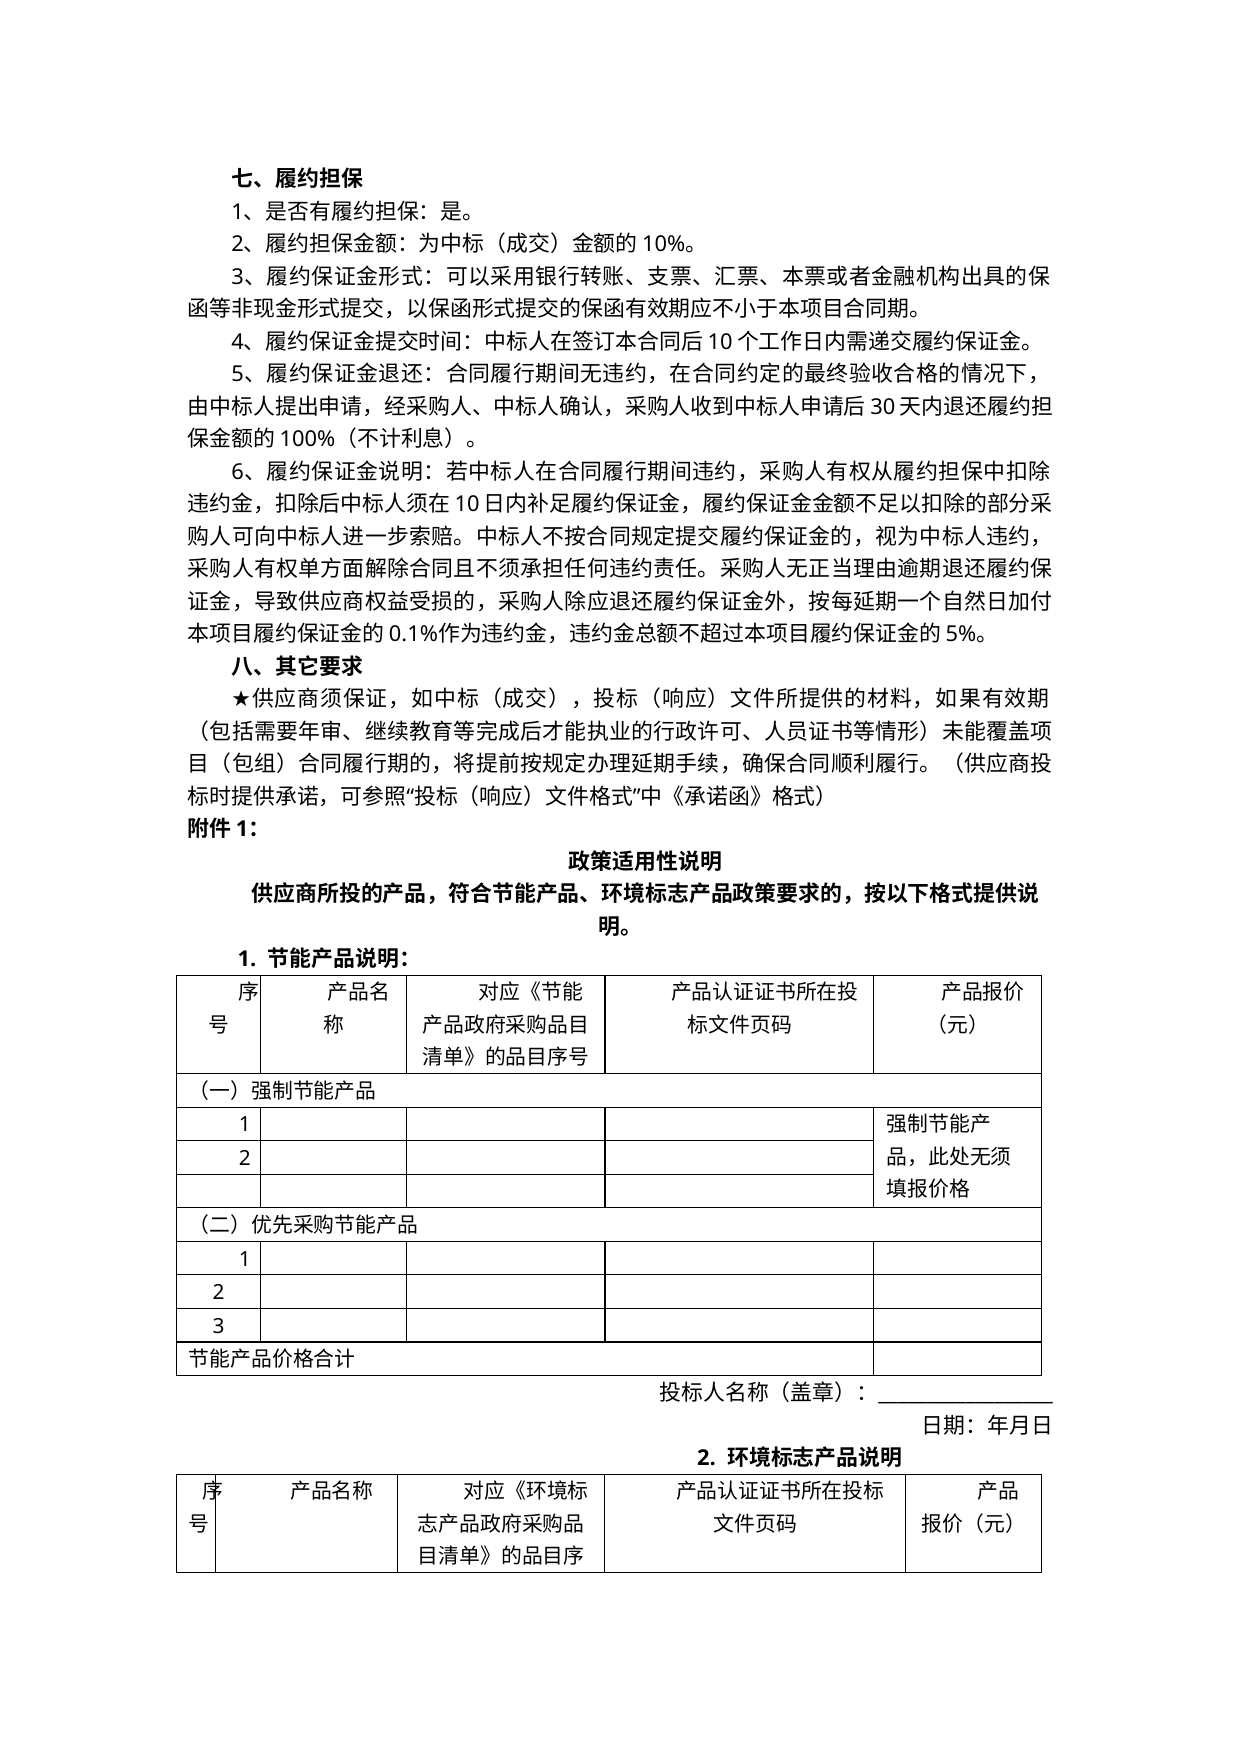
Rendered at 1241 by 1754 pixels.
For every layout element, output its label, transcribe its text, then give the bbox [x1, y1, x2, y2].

text 6、履约保证金说明：若中标人在合同履行期间违约，采购人有权从履约担保中扣除违约金，扣除后中标人须在10日内补足履约保证金，履约保证金金额不足以扣除的部分采购人可向中标人进一步索赔。中标人不按合同规定提交履约保证金的，视为中标人违约，采购人有权单方面解除合同且不须承担任何违约责任。采购人无正当理由逾期退还履约保证金，导致供应商权益受损的，采购人除应退还履约保证金外，按每延期一个自然日加付本项目履约保证金的0.1%作为违约金，违约金总额不超过本项目履约保证金的5%。 [187, 454, 1053, 649]
text 八、其它要求 [187, 649, 1053, 682]
table_header 序号 [177, 976, 260, 1073]
table_cell [874, 1275, 1041, 1308]
table_cell 3 [177, 1309, 260, 1341]
text 政策适用性说明 [187, 844, 1053, 877]
table_cell 1 [177, 1108, 260, 1140]
table_header 产品报价（元） [874, 976, 1041, 1073]
table_cell [606, 1175, 873, 1207]
table_cell 强制节能产品，此处无须填报价格 [874, 1108, 1041, 1207]
text 4、履约保证金提交时间：中标人在签订本合同后10个工作日内需递交履约保证金。 [187, 324, 1053, 357]
table_cell 1 [177, 1242, 260, 1274]
table_cell 2 [177, 1275, 260, 1308]
table_cell [606, 1275, 873, 1308]
table_cell [606, 1108, 873, 1140]
table_cell [407, 1175, 604, 1207]
table_cell [261, 1141, 406, 1174]
table_cell [407, 1275, 604, 1308]
table_cell [407, 1108, 604, 1140]
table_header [398, 1475, 604, 1572]
table_cell [606, 1141, 873, 1174]
text ★供应商须保证，如中标（成交），投标（响应）文件所提供的材料，如果有效期（包括需要年审、继续教育等完成后才能执业的行政许可、人员证书等情形）未能覆盖项目（包组）合同履行期的，将提前按规定办理延期手续，确保合同顺利履行。（供应商投标时提供承诺，可参照“投标（响应）文件格式”中《承诺函》格式） [187, 682, 1053, 812]
table_cell [261, 1275, 406, 1308]
text 2、履约担保金额：为中标（成交）金额的10%。 [187, 227, 1053, 259]
text 日期：年月日 [187, 1408, 1053, 1441]
table_header 产品名称 [261, 976, 406, 1073]
table_header 产品认证证书所在投标文件页码 [606, 976, 873, 1073]
table_cell [874, 1343, 1041, 1375]
text 1、是否有履约担保：是。 [187, 194, 1053, 227]
table_cell [874, 1309, 1041, 1341]
table_cell （二）优先采购节能产品 [177, 1208, 1041, 1241]
table_cell [407, 1309, 604, 1341]
text 1. 节能产品说明： [187, 942, 1053, 974]
text 投标人名称（盖章）：__________________ [187, 1376, 1053, 1408]
table_cell [407, 1242, 604, 1274]
text 2. 环境标志产品说明 [647, 1441, 1053, 1473]
table_cell [606, 1242, 873, 1274]
text 5、履约保证金退还：合同履行期间无违约，在合同约定的最终验收合格的情况下，由中标人提出申请，经采购人、中标人确认，采购人收到中标人申请后30天内退还履约担保金额的100%（不计利息）。 [187, 357, 1053, 454]
text 附件1： [187, 812, 1053, 844]
text 3、履约保证金形式：可以采用银行转账、支票、汇票、本票或者金融机构出具的保函等非现金形式提交，以保函形式提交的保函有效期应不小于本项目合同期。 [187, 259, 1053, 324]
text 供应商所投的产品，符合节能产品、环境标志产品政策要求的，按以下格式提供说明。 [187, 877, 1053, 942]
table_cell [177, 1175, 260, 1207]
table_cell [407, 1141, 604, 1174]
table_header 序号 [177, 1475, 215, 1572]
table_cell （一）强制节能产品 [177, 1074, 1041, 1107]
table_cell [874, 1242, 1041, 1274]
table_cell [261, 1242, 406, 1274]
table_cell [606, 1309, 873, 1341]
table_header 产品名称 [216, 1475, 397, 1572]
table_header 对应《节能产品政府采购品目清单》的品目序号 [407, 976, 604, 1073]
table_header 产品认证证书所在投标文件页码 [605, 1475, 905, 1572]
table_cell [261, 1175, 406, 1207]
table_cell 2 [177, 1141, 260, 1174]
table_header 产品报价（元） [906, 1475, 1041, 1572]
table_cell [261, 1309, 406, 1341]
table_cell 节能产品价格合计 [177, 1343, 873, 1375]
table_cell [261, 1108, 406, 1140]
text 七、履约担保 [187, 162, 1053, 194]
